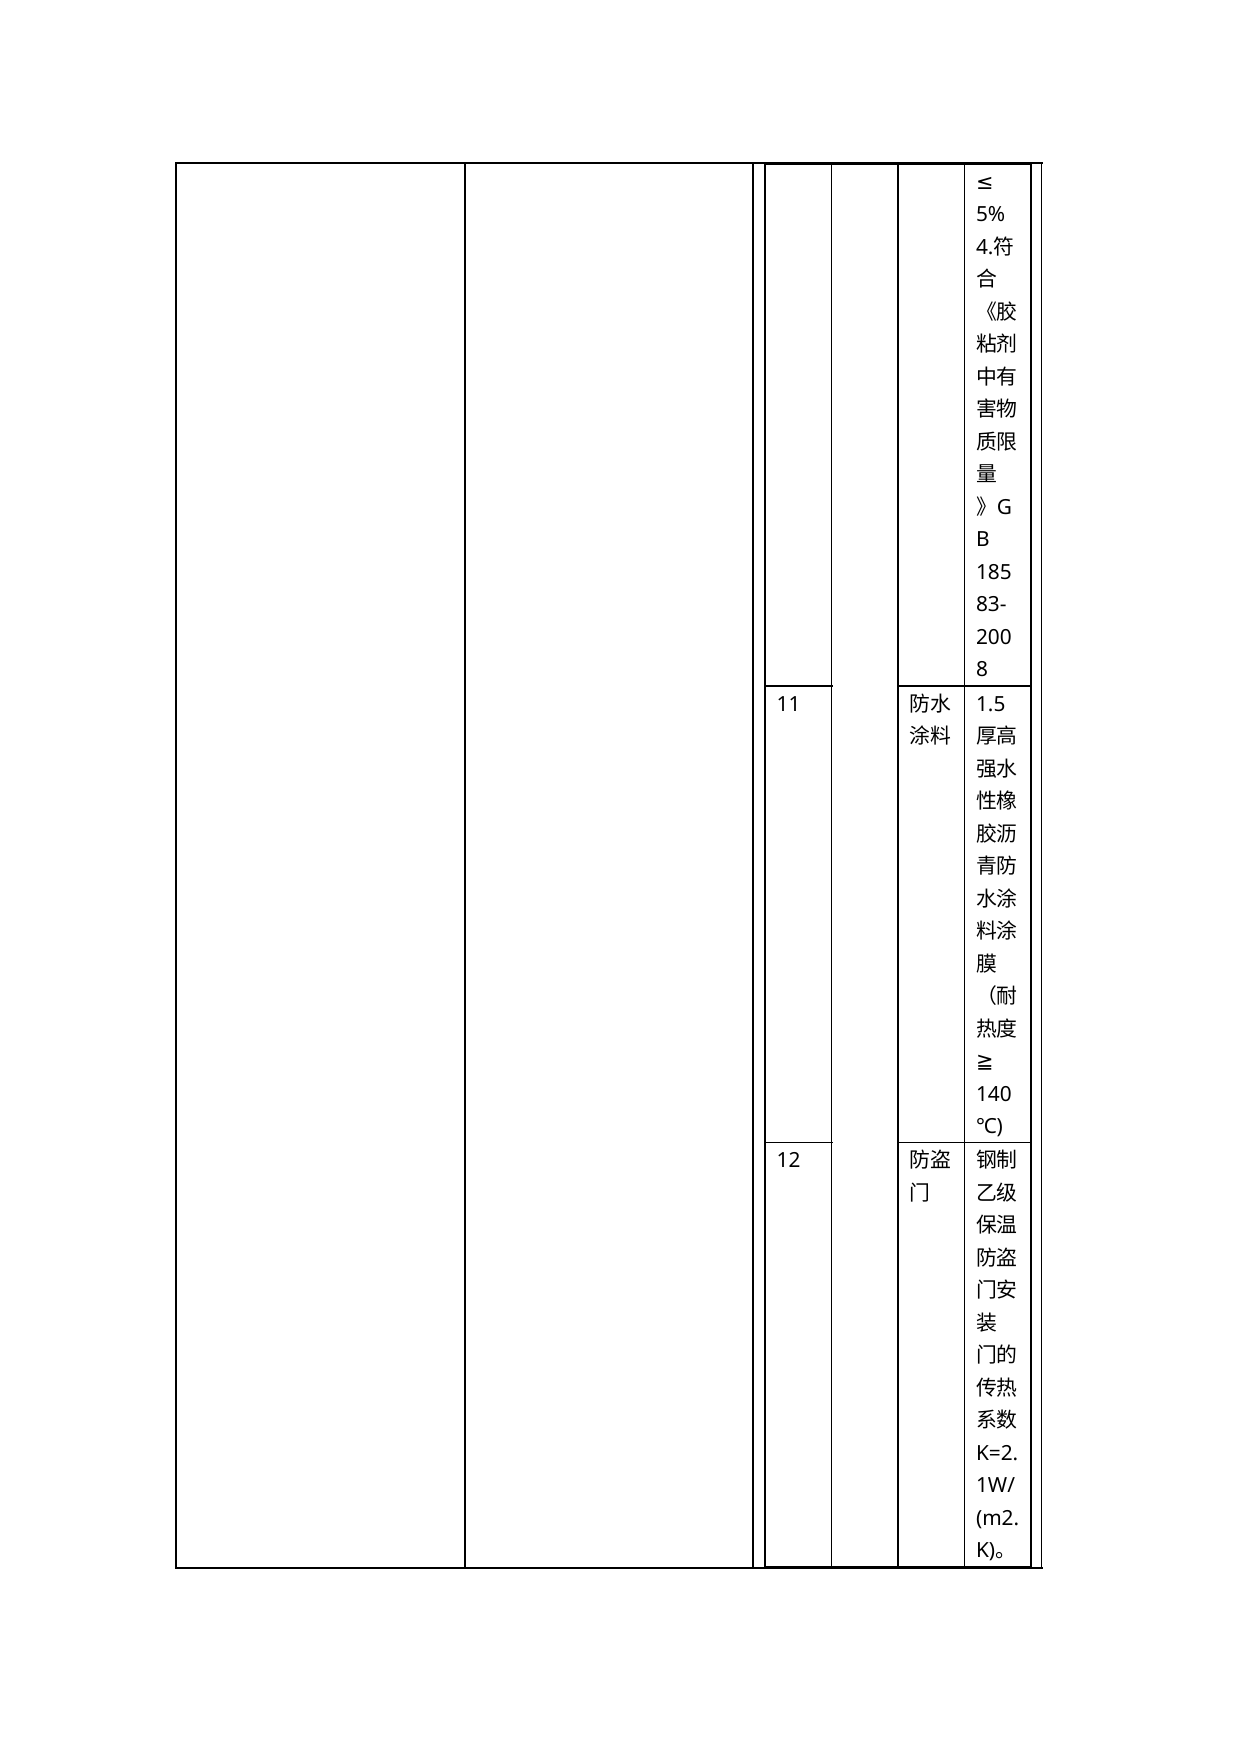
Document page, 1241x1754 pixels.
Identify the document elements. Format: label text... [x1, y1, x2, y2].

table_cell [965, 1143, 1030, 1566]
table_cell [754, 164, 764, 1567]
table_cell [466, 164, 752, 1567]
table_cell 1 [177, 164, 464, 1567]
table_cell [832, 165, 897, 1566]
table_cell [766, 165, 831, 685]
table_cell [766, 1143, 831, 1566]
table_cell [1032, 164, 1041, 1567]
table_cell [899, 165, 964, 685]
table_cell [965, 165, 1030, 685]
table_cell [899, 1143, 964, 1566]
